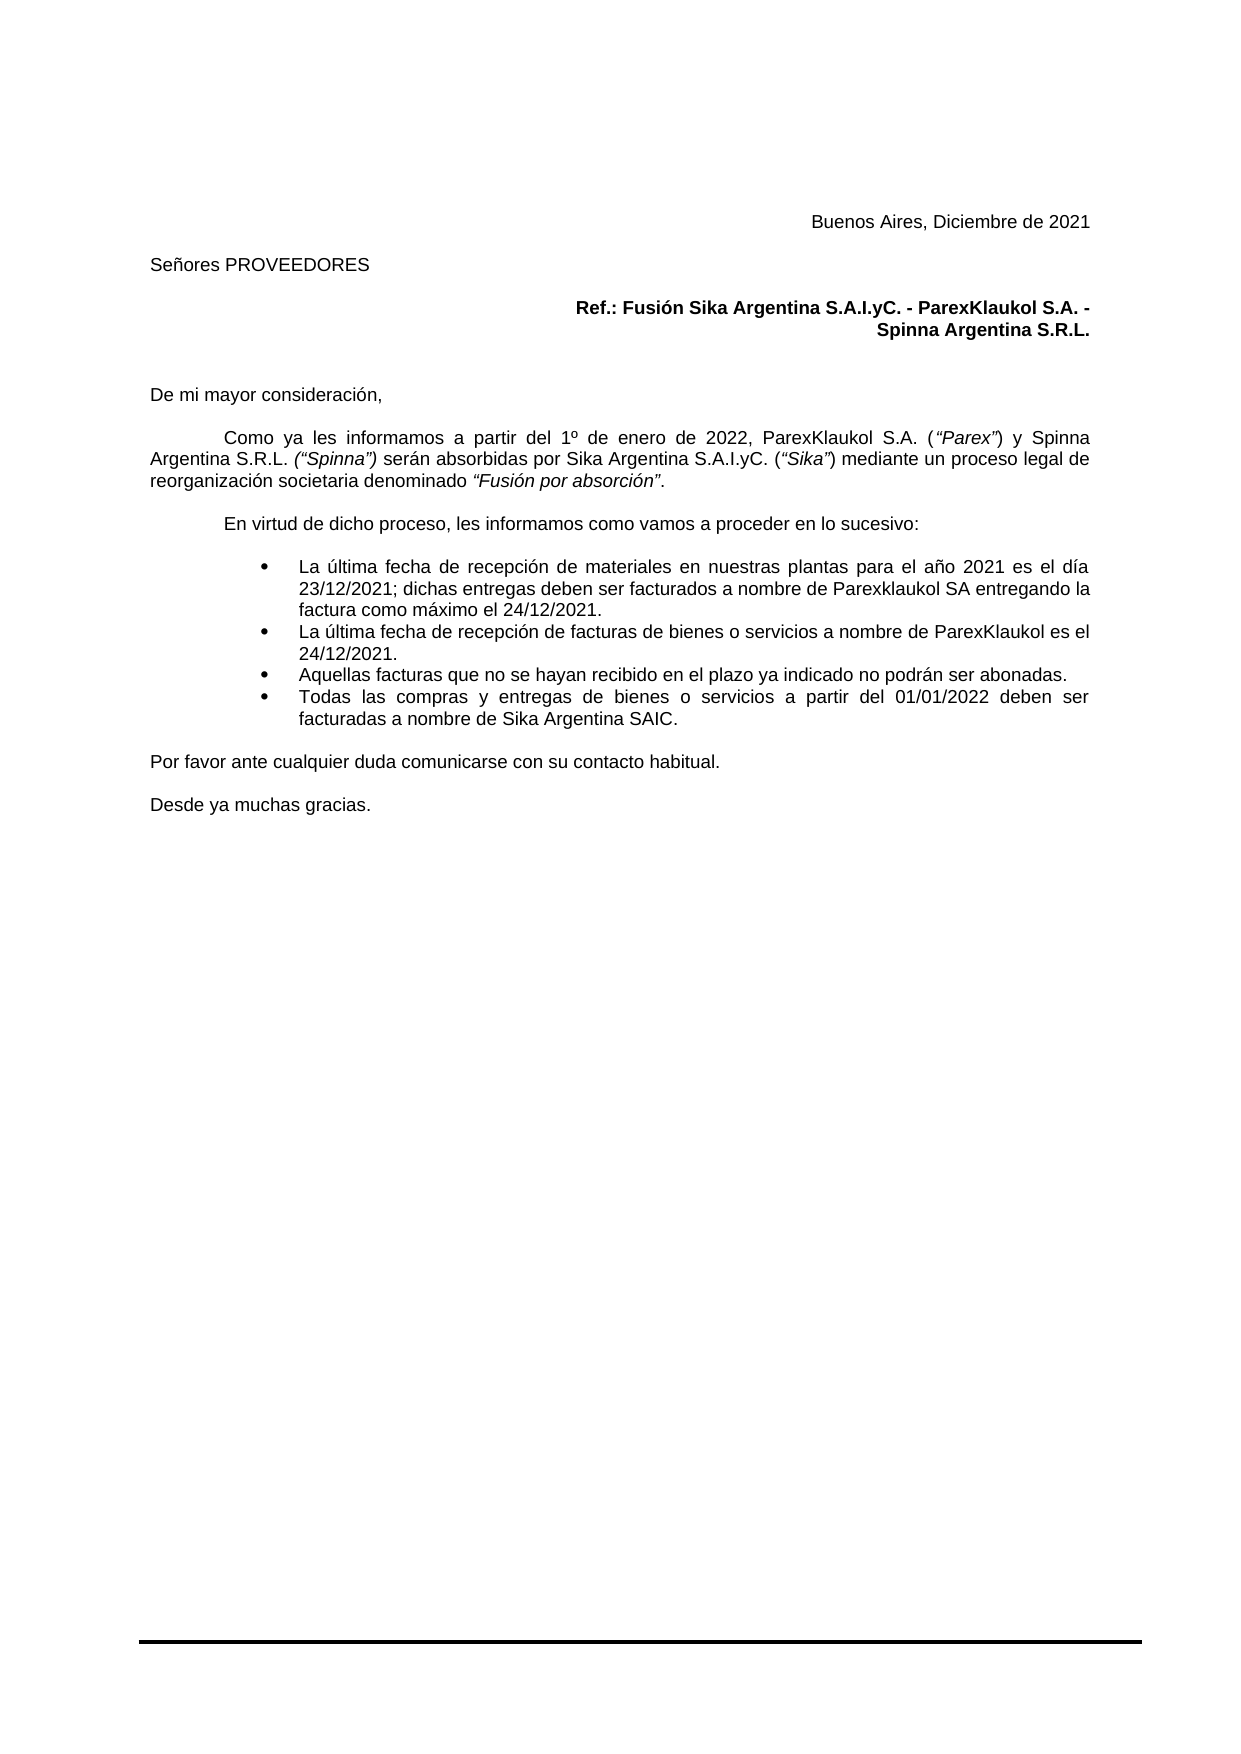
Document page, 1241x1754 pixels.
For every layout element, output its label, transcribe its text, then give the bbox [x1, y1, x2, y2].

list La última fecha de recepción de facturas de bienes o servicios a nombre de ParexKlaukol es el 24/12/2021. [261, 621, 1090, 664]
text Ref.: Fusión Sika Argentina S.A.I.yC. - ParexKlaukol S.A. - [150, 297, 1090, 319]
text En virtud de dicho proceso, les informamos como vamos a proceder en lo sucesivo: [150, 513, 1090, 534]
text Spinna Argentina S.R.L. [150, 319, 1090, 340]
text Buenos Aires, Diciembre de 2021 [150, 211, 1090, 232]
text Como ya les informamos a partir del 1º de enero de 2022, ParexKlaukol S.A. (“Parex”) y Spinna Argentina S.R.L. (“Spinna”) serán absorbidas por Sika Argentina S.A.I.yC. (“Sika”) mediante un proceso legal de reorganización societaria denominado “Fusión por absorción”. [150, 427, 1090, 491]
text Desde ya muchas gracias. [150, 793, 1090, 815]
text Señores PROVEEDORES [150, 254, 1090, 276]
list Aquellas facturas que no se hayan recibido en el plazo ya indicado no podrán ser abonadas. [261, 664, 1090, 686]
text De mi mayor consideración, [150, 383, 1090, 405]
list La última fecha de recepción de materiales en nuestras plantas para el año 2021 es el día 23/12/2021; dichas entregas deben ser facturados a nombre de Parexklaukol SA entregando la factura como máximo el 24/12/2021. [261, 556, 1090, 621]
list Todas las compras y entregas de bienes o servicios a partir del 01/01/2022 deben ser facturadas a nombre de Sika Argentina SAIC. [261, 686, 1090, 729]
text Por favor ante cualquier duda comunicarse con su contacto habitual. [150, 750, 1090, 772]
